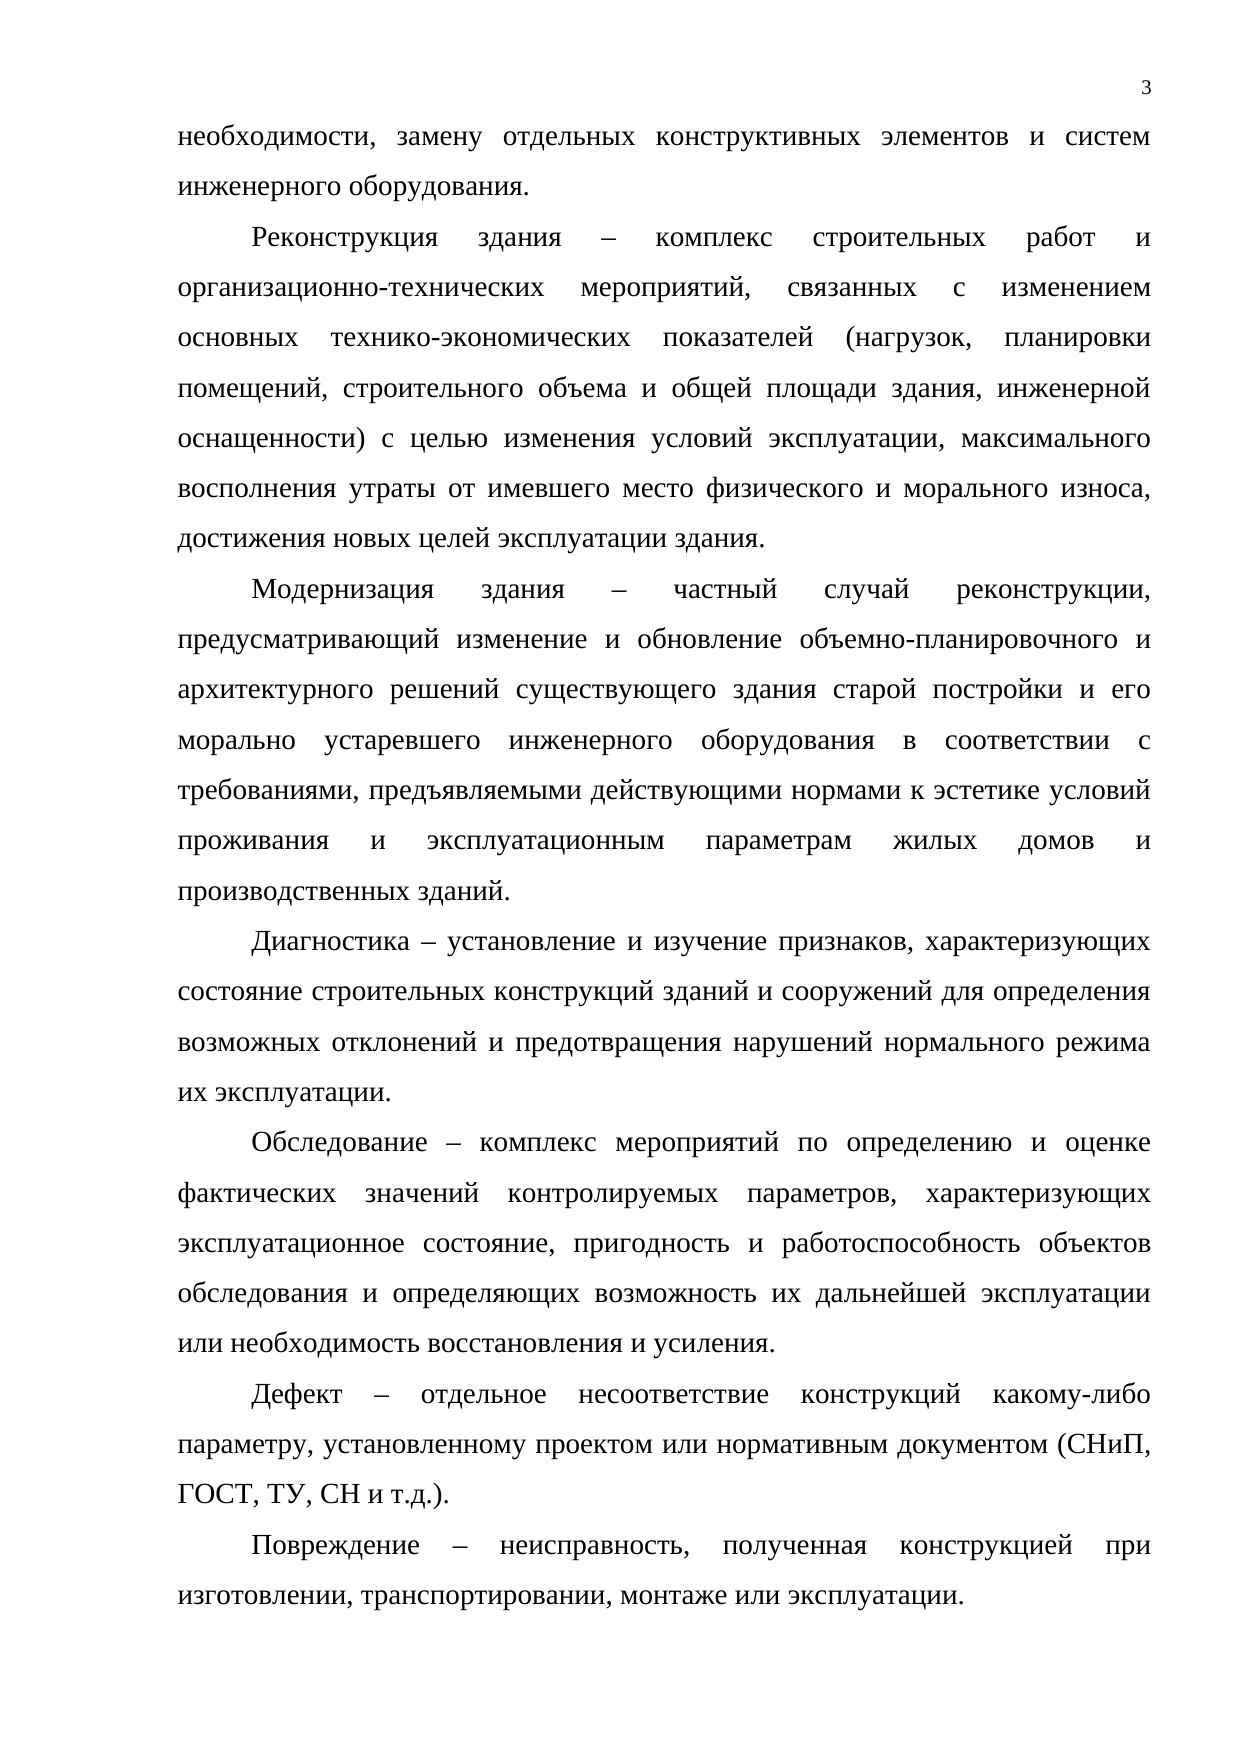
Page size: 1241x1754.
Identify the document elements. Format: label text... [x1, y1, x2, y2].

text Модернизация здания – частный случай реконструкции, предусматривающий изменение и обновление объемно-планировочного и архитектурного решений существующего здания старой постройки и его морально устаревшего инженерного оборудования в соответствии с требованиями, предъявляемыми действующими нормами к эстетике условий проживания и эксплуатационным параметрам жилых домов и производственных зданий. [177, 571, 1152, 906]
text Повреждение – неисправность, полученная конструкцией при изготовлении, транспортировании, монтаже или эксплуатации. [177, 1527, 1152, 1611]
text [177, 118, 1152, 202]
text Реконструкция здания – комплекс строительных работ и организационно-технических мероприятий, связанных с изменением основных технико-экономических показателей (нагрузок, планировки помещений, строительного объема и общей площади здания, инженерной оснащенности) с целью изменения условий эксплуатации, максимального восполнения утраты от имевшего место физического и морального износа, достижения новых целей эксплуатации здания. [177, 219, 1152, 554]
text Обследование – комплекс мероприятий по определению и оценке фактических значений контролируемых параметров, характеризующих эксплуатационное состояние, пригодность и работоспособность объектов обследования и определяющих возможность их дальнейшей эксплуатации или необходимость восстановления и усиления. [177, 1124, 1152, 1359]
text Диагностика – установление и изучение признаков, характеризующих состояние строительных конструкций зданий и сооружений для определения возможных отклонений и предотвращения нарушений нормального режима их эксплуатации. [177, 923, 1152, 1108]
text Дефект – отдельное несоответствие конструкций какому-либо параметру, установленному проектом или нормативным документом (СНиП, ГОСТ, ТУ, СН и т.д.). [177, 1376, 1152, 1510]
